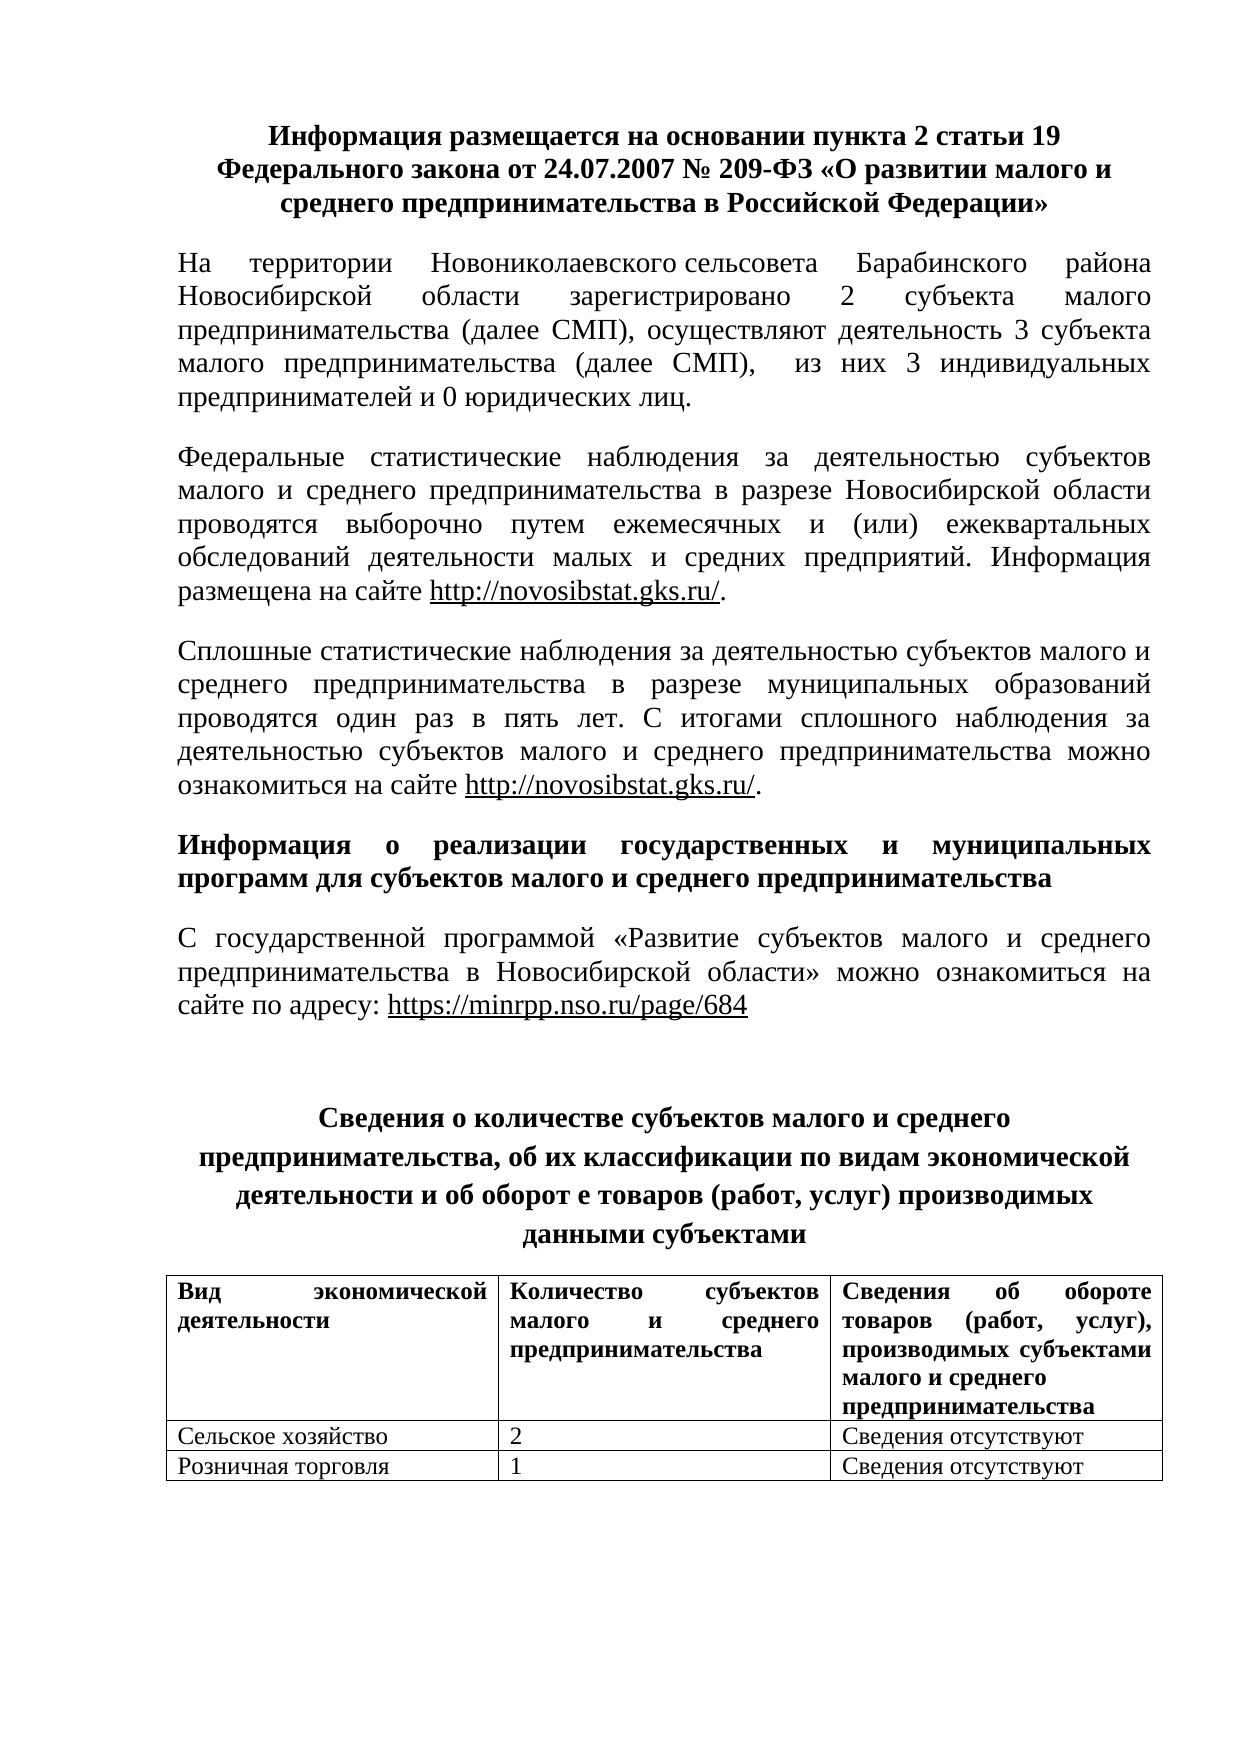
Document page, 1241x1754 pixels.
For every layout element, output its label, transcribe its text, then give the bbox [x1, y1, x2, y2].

text На территории Новониколаевского сельсовета Барабинского района Новосибирской области зарегистрировано 2 субъекта малого предпринимательства (далее СМП), осуществляют деятельность 3 субъекта малого предпринимательства (далее СМП), из них 3 индивидуальных предпринимателей и 0 юридических лиц. [177, 245, 1152, 413]
table_cell Сельское хозяйство [167, 1421, 498, 1450]
text Сведения о количестве субъектов малого и среднего предпринимательства, об их классификации по видам экономической деятельности и об оборот е товаров (работ, услуг) производимых данными субъектами [177, 1100, 1152, 1249]
table_header Сведения об обороте товаров (работ, услуг), производимых субъектами малого и среднего предпринимательства [831, 1276, 1162, 1420]
text Федеральные статистические наблюдения за деятельностью субъектов малого и среднего предпринимательства в разрезе Новосибирской области проводятся выборочно путем ежемесячных и (или) ежеквартальных обследований деятельности малых и средних предприятий. Информация размещена на сайте http://novosibstat.gks.ru/. [177, 439, 1152, 607]
table_cell 2 [499, 1421, 830, 1450]
table_cell Сведения отсутствуют [831, 1451, 1162, 1479]
table_header Количество субъектов малого и среднего предпринимательства [499, 1276, 830, 1420]
text Информация размещается на основании пункта 2 статьи 19 Федерального закона от 24.07.2007 № 209-ФЗ «О развитии малого и среднего предпринимательства в Российской Федерации» [177, 118, 1152, 219]
table_cell 1 [499, 1451, 830, 1479]
text Сплошные статистические наблюдения за деятельностью субъектов малого и среднего предпринимательства в разрезе муниципальных образований проводятся один раз в пять лет. С итогами сплошного наблюдения за деятельностью субъектов малого и среднего предпринимательства можно ознакомиться на сайте http://novosibstat.gks.ru/. [177, 633, 1152, 801]
table_cell Сведения отсутствуют [831, 1421, 1162, 1450]
table_cell Розничная торговля [167, 1451, 498, 1479]
text Информация о реализации государственных и муниципальных программ для субъектов малого и среднего предпринимательства [177, 827, 1152, 894]
text С государственной программой «Развитие субъектов малого и среднего предпринимательства в Новосибирской области» можно ознакомиться на сайте по адресу: https://minrpp.nso.ru/page/684 [177, 920, 1152, 1021]
table_header Вид экономической деятельности [167, 1276, 498, 1420]
